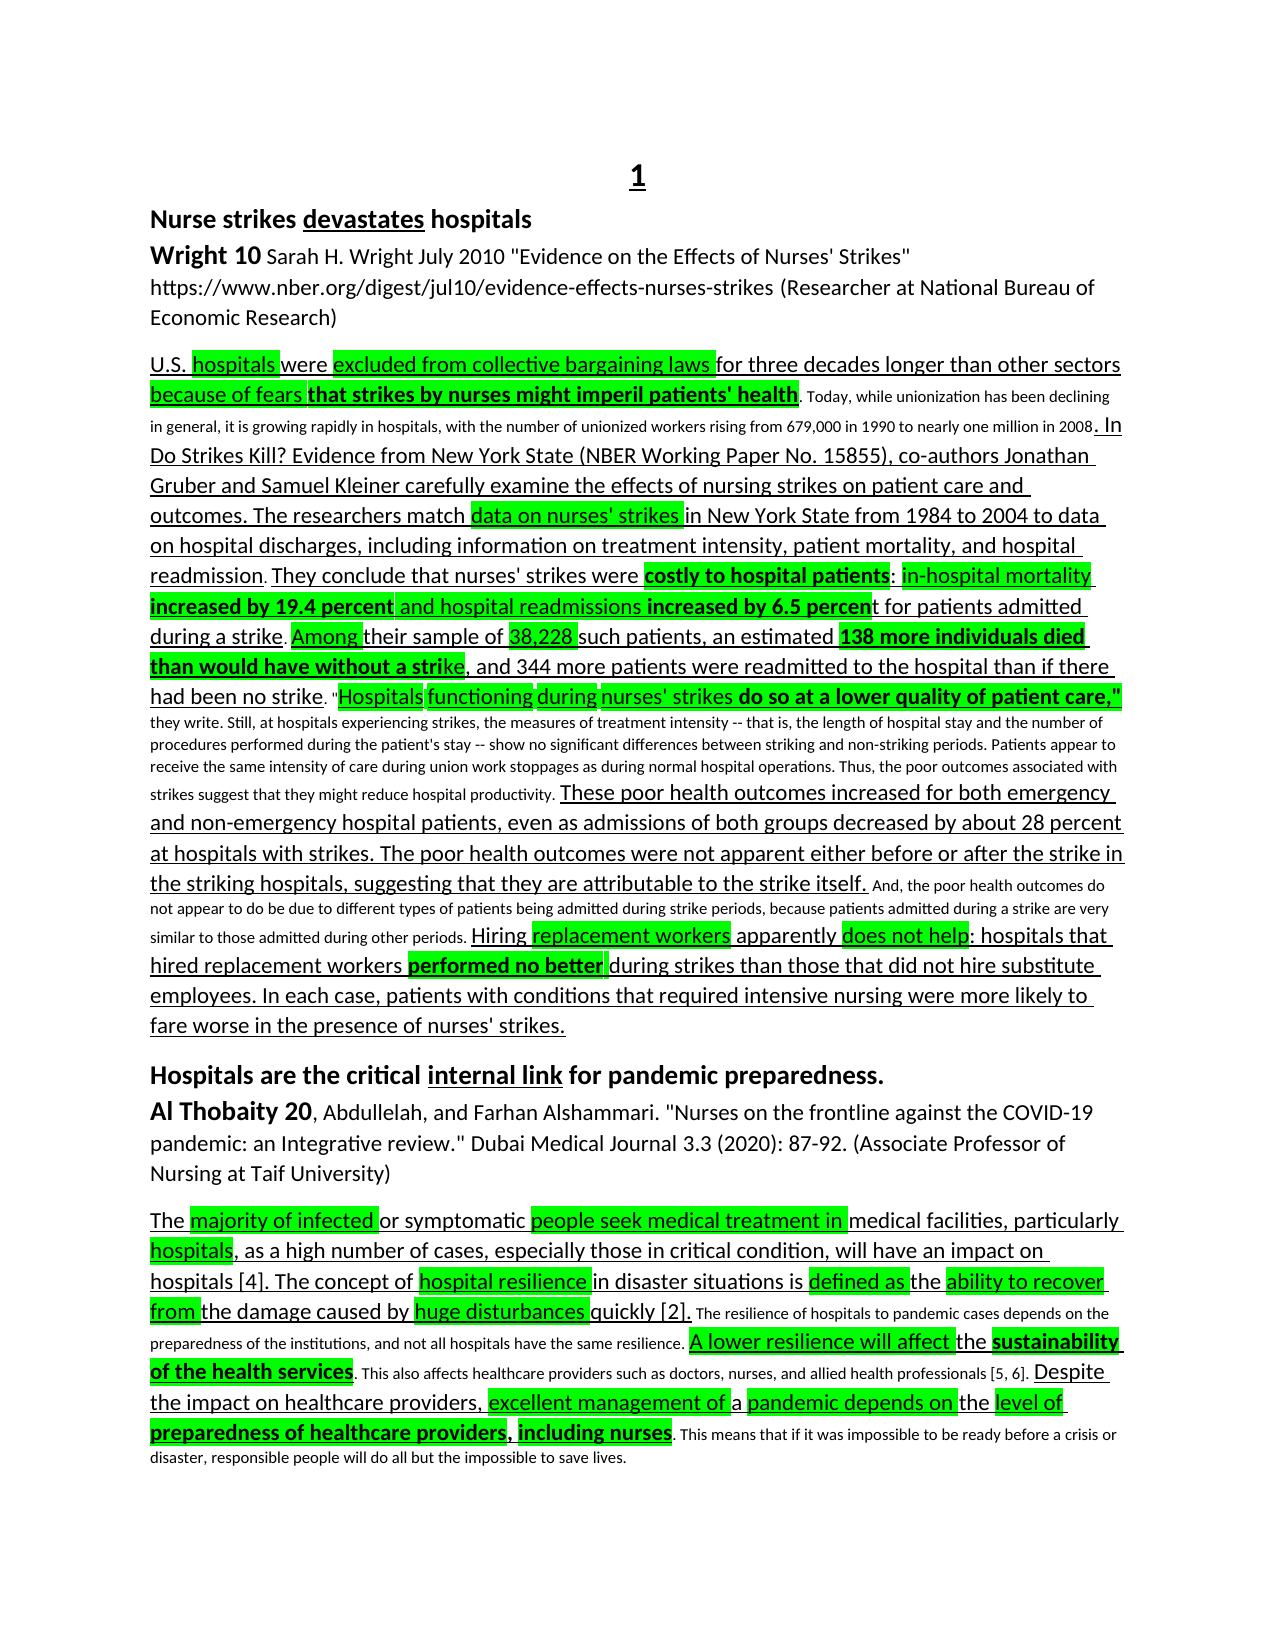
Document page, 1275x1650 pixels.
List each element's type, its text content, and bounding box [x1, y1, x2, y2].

subtitle 1 [150, 154, 1125, 195]
text The majority of infected or symptomatic people seek medical treatment in medical facilities, particularly hospitals, as a high number of cases, especially those in critical condition, will have an impact on hospitals [4]. The concept of hospital resilience in disaster situations is defined as the ability to recover from the damage caused by huge disturbances quickly [2]. The resilience of hospitals to pandemic cases depends on the preparedness of the institutions, and not all hospitals have the same resilience. A lower resilience will affect the sustainability of the health services. This also affects healthcare providers such as doctors, nurses, and allied health professionals [5, 6]. Despite the impact on healthcare providers, excellent management of a pandemic depends on the level of preparedness of healthcare providers, including nurses. This means that if it was impossible to be ready before a crisis or disaster, responsible people will do all but the impossible to save lives. [150, 1206, 1125, 1468]
text U.S. hospitals were excluded from collective bargaining laws for three decades longer than other sectors because of fears that strikes by nurses might imperil patients' health. Today, while unionization has been declining in general, it is growing rapidly in hospitals, with the number of unionized workers rising from 679,000 in 1990 to nearly one million in 2008. In Do Strikes Kill? Evidence from New York State (NBER Working Paper No. 15855), co-authors Jonathan Gruber and Samuel Kleiner carefully examine the effects of nursing strikes on patient care and outcomes. The researchers match data on nurses' strikes in New York State from 1984 to 2004 to data on hospital discharges, including information on treatment intensity, patient mortality, and hospital readmission. They conclude that nurses' strikes were costly to hospital patients: in-hospital mortality increased by 19.4 percent and hospital readmissions increased by 6.5 percent for patients admitted during a strike. Among their sample of 38,228 such patients, an estimated 138 more individuals died than would have without a strike, and 344 more patients were readmitted to the hospital than if there had been no strike. "Hospitals functioning during nurses' strikes do so at a lower quality of patient care," they write. Still, at hospitals experiencing strikes, the measures of treatment intensity -- that is, the length of hospital stay and the number of procedures performed during the patient's stay -- show no significant differences between striking and non-striking periods. Patients appear to receive the same intensity of care during union work stoppages as during normal hospital operations. Thus, the poor outcomes associated with strikes suggest that they might reduce hospital productivity. These poor health outcomes increased for both emergency and non-emergency hospital patients, even as admissions of both groups decreased by about 28 percent at hospitals with strikes. The poor health outcomes were not apparent either before or after the strike in the striking hospitals, suggesting that they are attributable to the strike itself. And, the poor health outcomes do not appear to do be due to different types of patients being admitted during strike periods, because patients admitted during a strike are very similar to those admitted during other periods. Hiring replacement workers apparently does not help: hospitals that hired replacement workers performed no better during strikes than those that did not hire substitute employees. In each case, patients with conditions that required intensive nursing were more likely to fare worse in the presence of nurses' strikes. [150, 350, 1125, 863]
text Wright 10 Sarah H. Wright July 2010 "Evidence on the Effects of Nurses' Strikes" https://www.nber.org/digest/jul10/evidence-effects-nurses-strikes (Researcher at National Bureau of Economic Research) [150, 238, 1125, 331]
subtitle Hospitals are the critical internal link for pandemic preparedness. [150, 1058, 1125, 1092]
text Al Thobaity 20, Abdullelah, and Farhan Alshammari. "Nurses on the frontline against the COVID-19 pandemic: an Integrative review." Dubai Medical Journal 3.3 (2020): 87-92. (Associate Professor of Nursing at Taif University) [150, 1094, 1125, 1188]
text U.S. hospitals were excluded from collective bargaining laws for three decades longer than other sectors because of fears that strikes by nurses might imperil patients' health. Today, while unionization has been declining in general, it is growing rapidly in hospitals, with the number of unionized workers rising from 679,000 in 1990 to nearly one million in 2008. In Do Strikes Kill? Evidence from New York State (NBER Working Paper No. 15855), co-authors Jonathan Gruber and Samuel Kleiner carefully examine the effects of nursing strikes on patient care and outcomes. The researchers match data on nurses' strikes in New York State from 1984 to 2004 to data on hospital discharges, including information on treatment intensity, patient mortality, and hospital readmission. They conclude that nurses' strikes were costly to hospital patients: in-hospital mortality increased by 19.4 percent and hospital readmissions increased by 6.5 percent for patients admitted during a strike. Among their sample of 38,228 such patients, an estimated 138 more individuals died than would have without a strike, and 344 more patients were readmitted to the hospital than if there had been no strike. "Hospitals functioning during nurses' strikes do so at a lower quality of patient care," they write. Still, at hospitals experiencing strikes, the measures of treatment intensity -- that is, the length of hospital stay and the number of procedures performed during the patient's stay -- show no significant differences between striking and non-striking periods. Patients appear to receive the same intensity of care during union work stoppages as during normal hospital operations. Thus, the poor outcomes associated with strikes suggest that they might reduce hospital productivity. These poor health outcomes increased for both emergency and non-emergency hospital patients, even as admissions of both groups decreased by about 28 percent at hospitals with strikes. The poor health outcomes were not apparent either before or after the strike in the striking hospitals, suggesting that they are attributable to the strike itself. And, the poor health outcomes do not appear to do be due to different types of patients being admitted during strike periods, because patients admitted during a strike are very similar to those admitted during other periods. Hiring replacement workers apparently does not help: hospitals that hired replacement workers performed no better during strikes than those that did not hire substitute employees. In each case, patients with conditions that required intensive nursing were more likely to fare worse in the presence of nurses' strikes. [150, 864, 1125, 1040]
subtitle Nurse strikes devastates hospitals [150, 202, 1125, 235]
